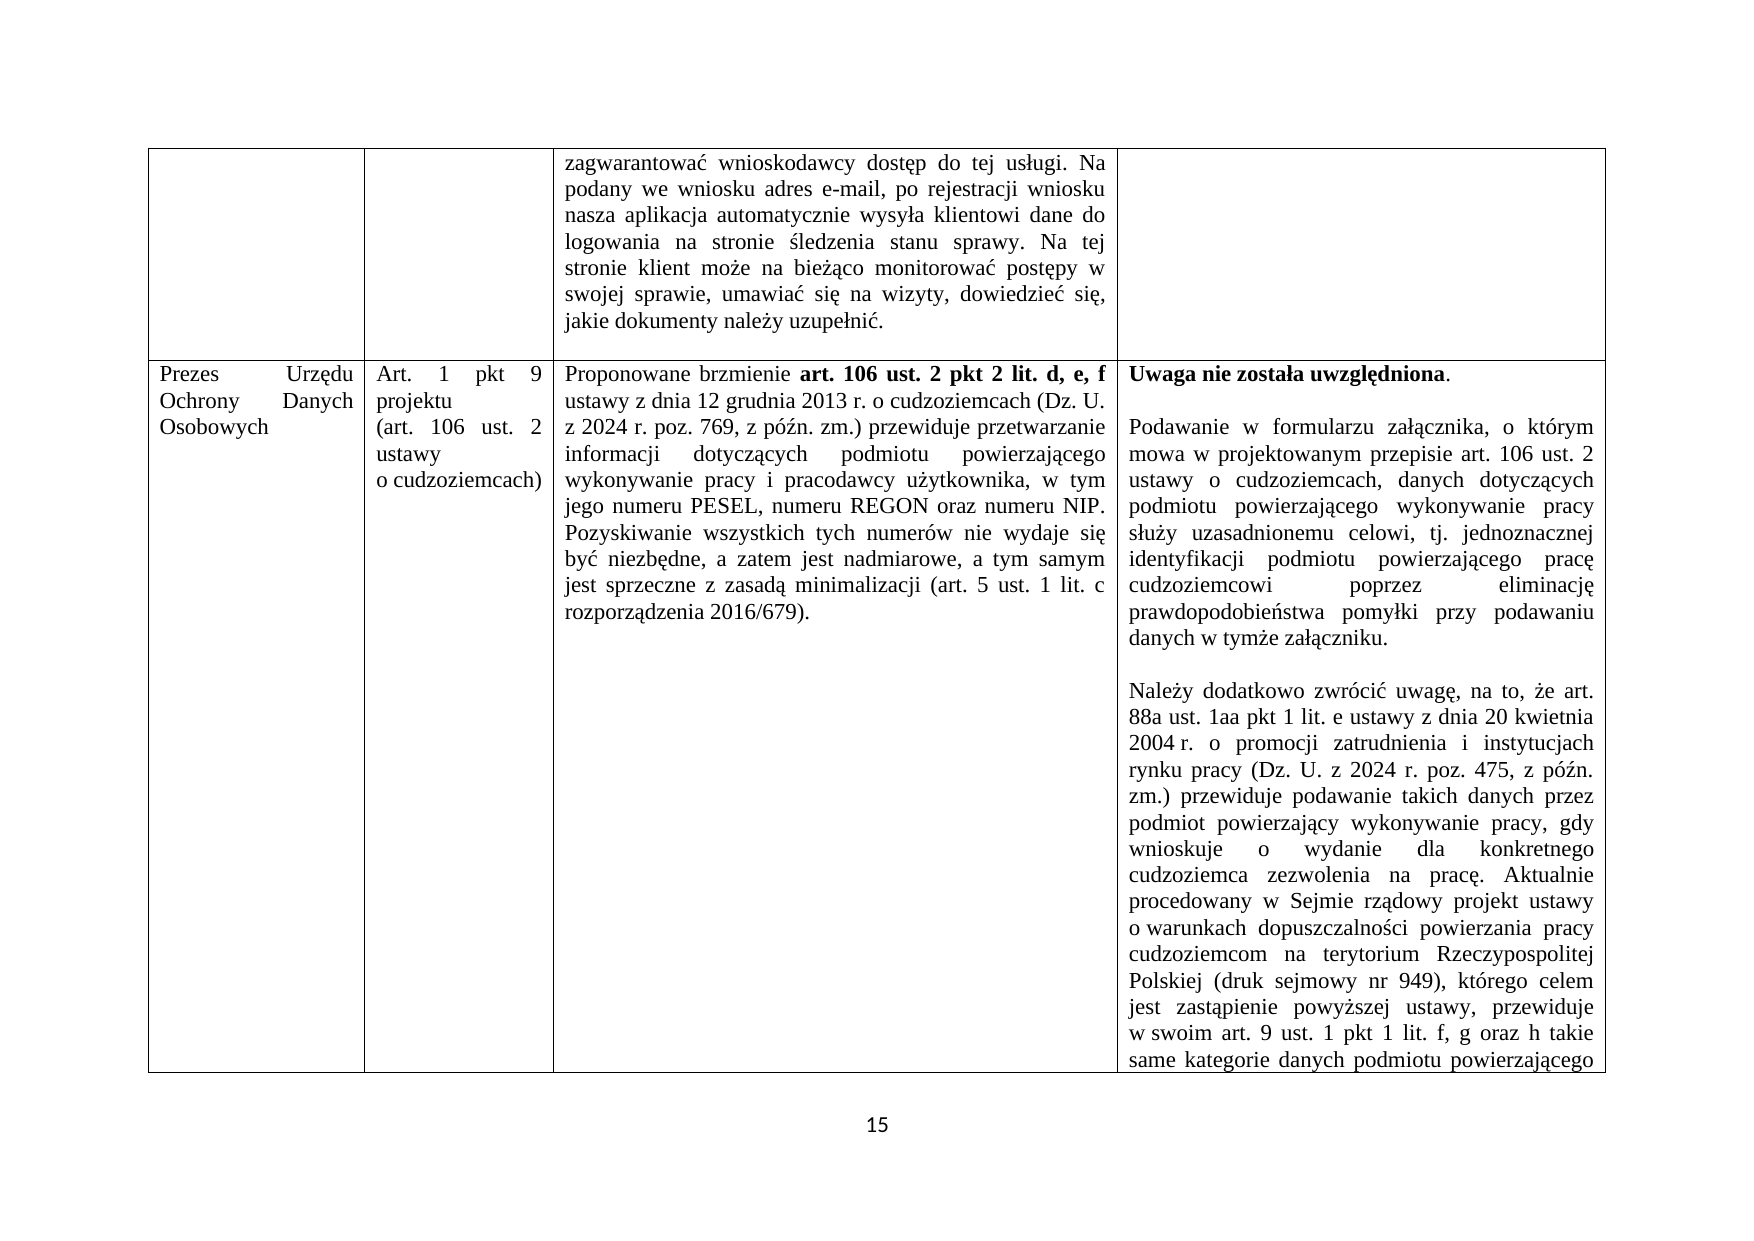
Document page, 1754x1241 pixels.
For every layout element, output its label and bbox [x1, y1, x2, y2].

table_cell [1118, 361, 1605, 1072]
table_cell [1118, 149, 1605, 359]
table_cell [149, 149, 364, 359]
table_cell [554, 361, 1117, 1072]
table_cell [554, 149, 1117, 359]
table_cell [365, 149, 553, 359]
table_cell [365, 361, 553, 1072]
table_cell [149, 361, 364, 1072]
